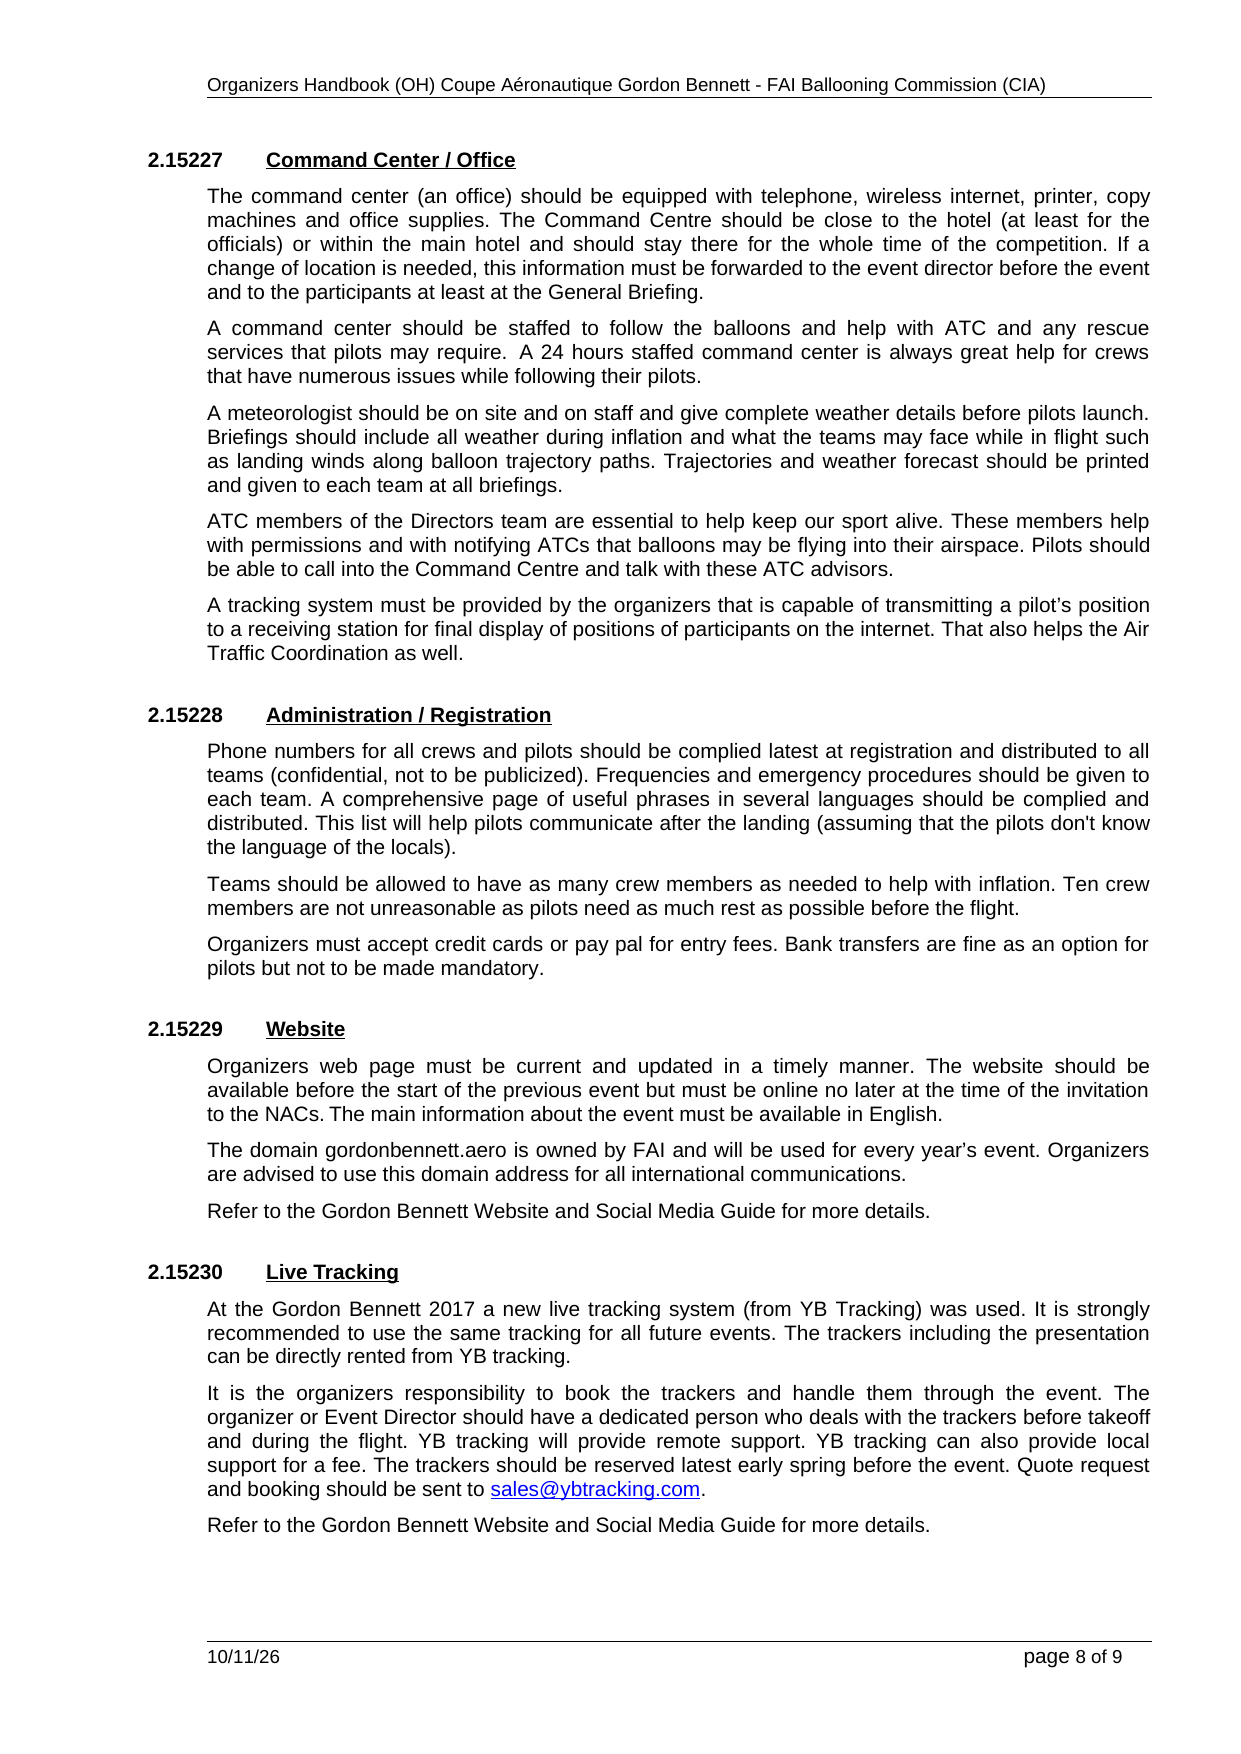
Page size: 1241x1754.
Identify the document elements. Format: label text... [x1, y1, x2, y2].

text Organizers must accept credit cards or pay pal for entry fees. Bank transfers are fine as an option for pilots but not to be made mandatory. [207, 932, 1152, 980]
text Phone numbers for all crews and pilots should be complied latest at registration and distributed to all teams (confidential, not to be publicized). Frequencies and emergency procedures should be given to each team. A comprehensive page of useful phrases in several languages should be complied and distributed. This list will help pilots communicate after the landing (assuming that the pilots don't know the language of the locals). [207, 739, 1152, 859]
text Organizers web page must be current and updated in a timely manner. The website should be available before the start of the previous event but must be online no later at the time of the invitation to the NACs. The main information about the event must be available in English. [207, 1054, 1152, 1126]
text A meteorologist should be on site and on staff and give complete weather details before pilots launch. Briefings should include all weather during inflation and what the teams may face while in flight such as landing winds along balloon trajectory paths. Trajectories and weather forecast should be printed and given to each team at all briefings. [207, 401, 1152, 496]
text The domain gordonbennett.aero is owned by FAI and will be used for every year’s event. Organizers are advised to use this domain address for all international communications. [207, 1138, 1152, 1186]
text It is the organizers responsibility to book the trackers and handle them through the event. The organizer or Event Director should have a dedicated person who deals with the trackers before takeoff and during the flight. YB tracking will provide remote support. YB tracking can also provide local support for a fee. The trackers should be reserved latest early spring before the event. Quote request and booking should be sent to sales@ybtracking.com. [207, 1381, 1152, 1501]
text A command center should be staffed to follow the balloons and help with ATC and any rescue services that pilots may require. A 24 hours staffed command center is always great help for crews that have numerous issues while following their pilots. [207, 316, 1152, 388]
subtitle Website [148, 1017, 1147, 1041]
text Refer to the Gordon Bennett Website and Social Media Guide for more details. [207, 1198, 1152, 1222]
subtitle Command Center / Office [148, 147, 1147, 171]
text The command center (an office) should be equipped with telephone, wireless internet, printer, copy machines and office supplies. The Command Centre should be close to the hotel (at least for the officials) or within the main hotel and should stay there for the whole time of the competition. If a change of location is needed, this information must be forwarded to the event director before the event and to the participants at least at the General Briefing. [207, 184, 1152, 304]
text At the Gordon Bennett 2017 a new live tracking system (from YB Tracking) was used. It is strongly recommended to use the same tracking for all future events. The trackers including the presentation can be directly rented from YB tracking. [207, 1296, 1152, 1368]
text ATC members of the Directors team are essential to help keep our sport alive. These members help with permissions and with notifying ATCs that balloons may be flying into their airspace. Pilots should be able to call into the Command Centre and talk with these ATC advisors. [207, 509, 1152, 581]
subtitle Administration / Registration [148, 703, 1147, 727]
text Refer to the Gordon Bennett Website and Social Media Guide for more details. [207, 1513, 1152, 1537]
subtitle Live Tracking [148, 1260, 1147, 1284]
text A tracking system must be provided by the organizers that is capable of transmitting a pilot’s position to a receiving station for final display of positions of participants on the internet. That also helps the Air Traffic Coordination as well. [207, 593, 1152, 665]
text Teams should be allowed to have as many crew members as needed to help with inflation. Ten crew members are not unreasonable as pilots need as much rest as possible before the flight. [207, 871, 1152, 919]
